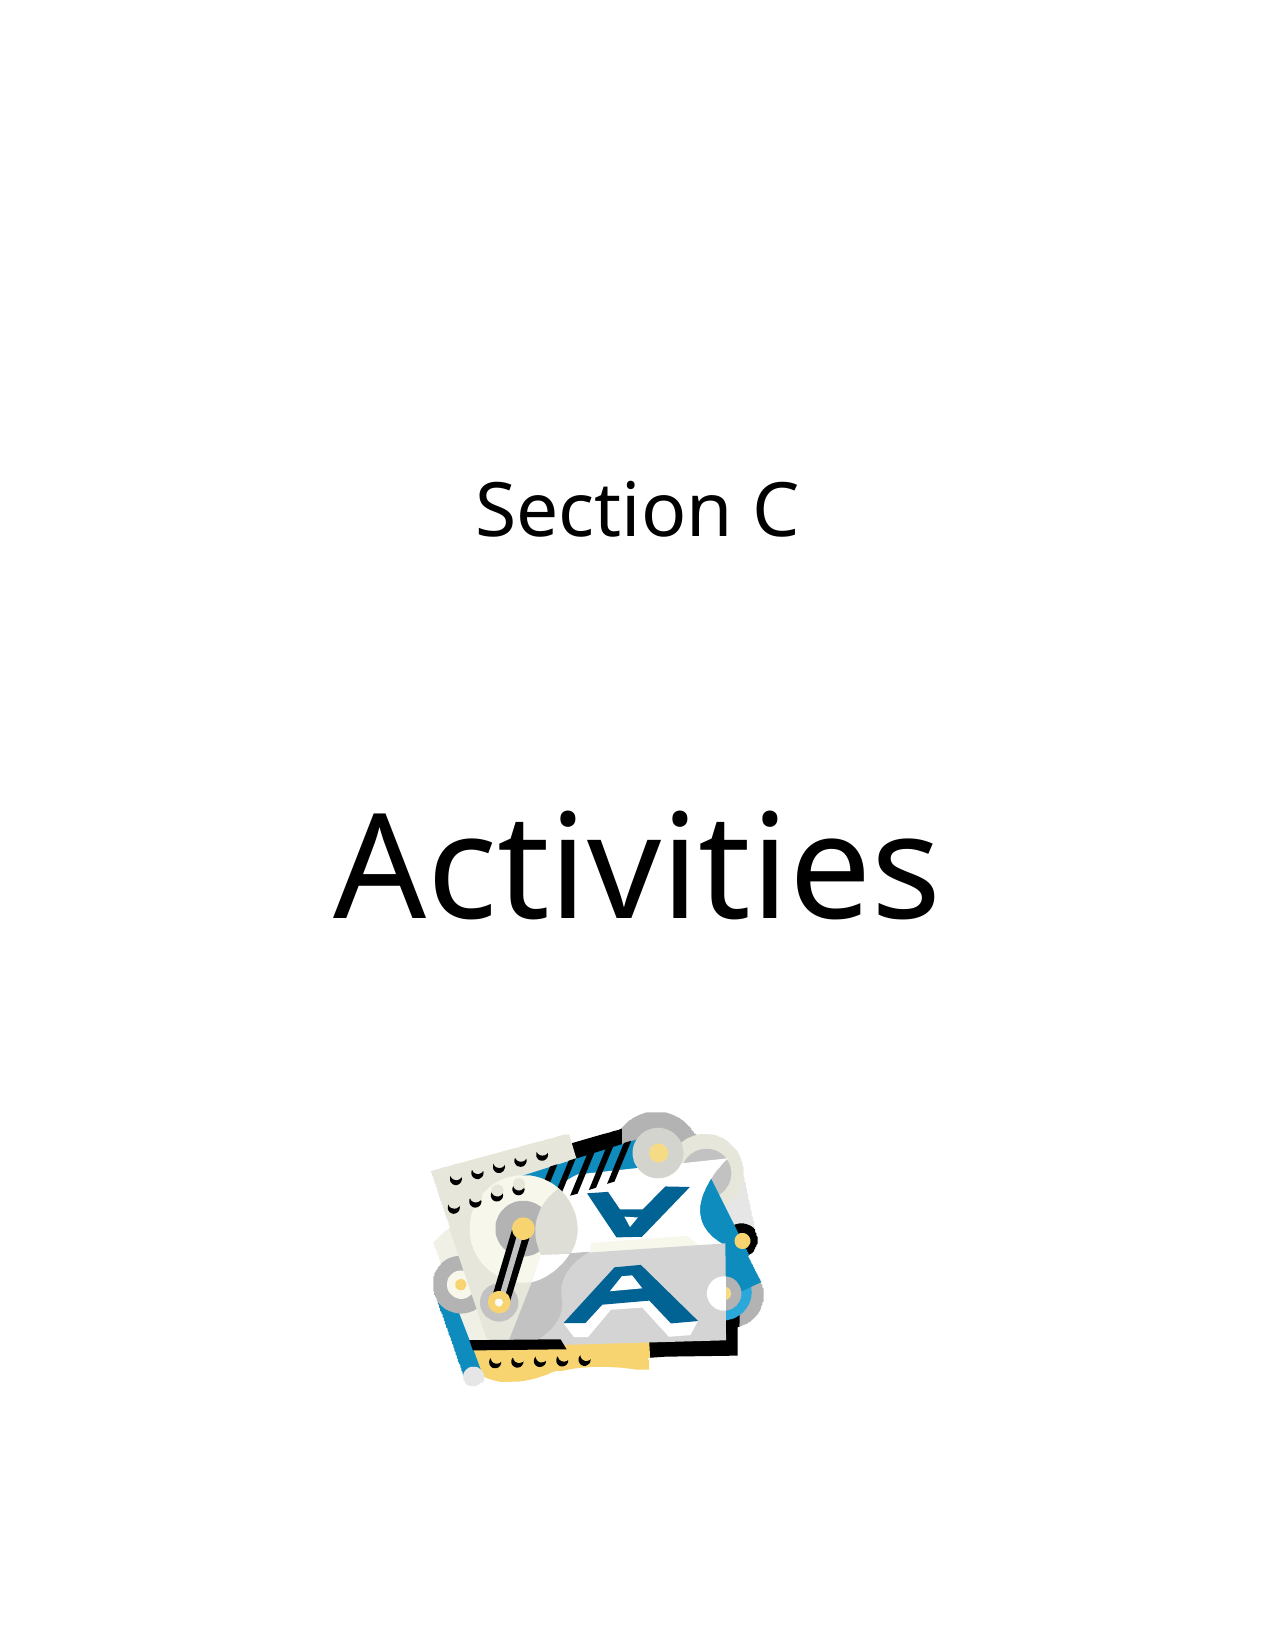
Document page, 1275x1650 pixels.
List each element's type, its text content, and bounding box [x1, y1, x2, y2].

text Section C [150, 457, 1125, 559]
text Activities [150, 763, 1125, 962]
